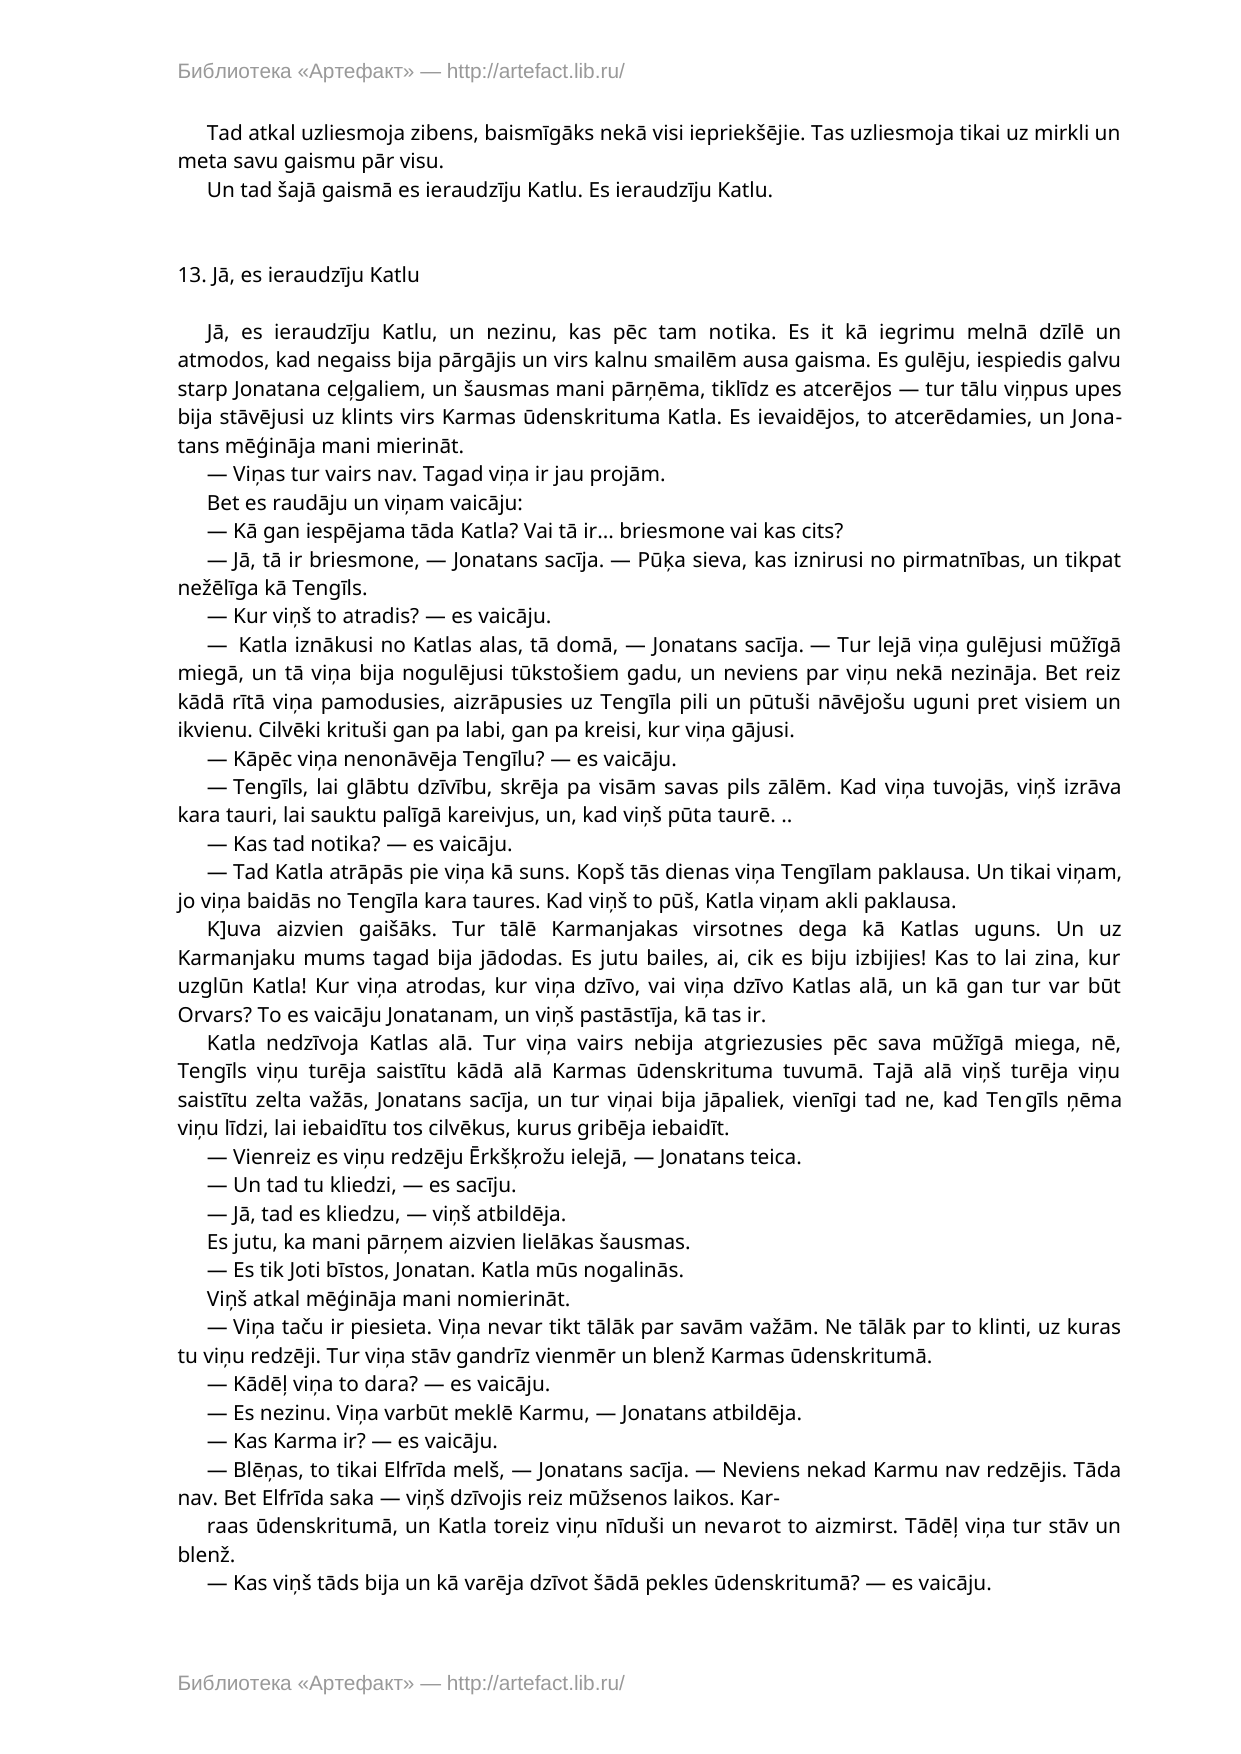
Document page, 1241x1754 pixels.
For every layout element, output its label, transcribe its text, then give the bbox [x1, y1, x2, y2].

text Es jutu, ka mani pārņem aizvien lielākas šausmas. [177, 1227, 1122, 1256]
text — Kur viņš to atradis? — es vaicāju. [177, 602, 1122, 630]
text — Viņa taču ir piesieta. Viņa nevar tikt tālāk par savām važām. Ne tālāk par to klinti, uz kuras tu viņu redzēji. Tur viņa stāv gandrīz vienmēr un blenž Karmas ūdenskritumā. [177, 1312, 1122, 1369]
text Bet es raudāju un viņam vaicāju: [177, 488, 1122, 516]
text Un tad šajā gaismā es ieraudzīju Katlu. Es ieraudzīju Katlu. [177, 175, 1122, 203]
subtitle 13. Jā, es ieraudzīju Katlu [177, 260, 1122, 289]
text raas ūdenskritumā, un Katla toreiz viņu nīduši un nevarot to aizmirst. Tādēļ viņa tur stāv un blenž. [177, 1512, 1122, 1568]
text — Tad Katla atrāpās pie viņa kā suns. Kopš tās dienas viņa Tengīlam paklausa. Un tikai viņam, jo viņa baidās no Tengīla kara taures. Kad viņš to pūš, Katla viņam akli paklausa. [177, 857, 1122, 914]
text — Kā gan iespējama tāda Katla? Vai tā ir... briesmone vai kas cits? [177, 516, 1122, 545]
text — Kas tad notika? — es vaicāju. [177, 829, 1122, 857]
text — Blēņas, to tikai Elfrīda melš, — Jonatans sacīja. — Neviens nekad Karmu nav redzējis. Tāda nav. Bet Elfrīda saka — viņš dzīvojis reiz mūžsenos laikos. Kar- [177, 1455, 1122, 1512]
text Katla nedzīvoja Katlas alā. Tur viņa vairs nebija atgriezusies pēc sava mūžīgā miega, nē, Tengīls viņu turēja saistītu kādā alā Karmas ūdenskrituma tuvumā. Tajā alā viņš turēja viņu saistītu zelta važās, Jonatans sacīja, un tur viņai bija jāpaliek, vienīgi tad ne, kad Tengīls ņēma viņu līdzi, lai iebaidītu tos cilvēkus, kurus gribēja iebaidīt. [177, 1028, 1122, 1142]
text Tad atkal uzliesmoja zibens, baismīgāks nekā visi iepriekšējie. Tas uzliesmoja tikai uz mirkli un meta savu gaismu pār visu. [177, 118, 1122, 175]
text — Jā, tad es kliedzu, — viņš atbildēja. [177, 1199, 1122, 1227]
text — Es tik Joti bīstos, Jonatan. Katla mūs nogalinās. [177, 1256, 1122, 1284]
text — Kas Karma ir? — es vaicāju. [177, 1426, 1122, 1455]
text — Es nezinu. Viņa varbūt meklē Karmu, — Jonatans atbildēja. [177, 1398, 1122, 1426]
text — Tengīls, lai glābtu dzīvību, skrēja pa visām savas pils zālēm. Kad viņa tuvojās, viņš izrāva kara tauri, lai sauktu palīgā kareivjus, un, kad viņš pūta taurē. .. [177, 772, 1122, 829]
text K]uva aizvien gaišāks. Tur tālē Karmanjakas virsotnes dega kā Katlas uguns. Un uz Karmanjaku mums tagad bija jādodas. Es jutu bailes, ai, cik es biju izbijies! Kas to lai zina, kur uzglūn Katla! Kur viņa atrodas, kur viņa dzīvo, vai viņa dzīvo Katlas alā, un kā gan tur var būt Orvars? To es vaicāju Jonatanam, un viņš pastāstīja, kā tas ir. [177, 914, 1122, 1028]
text — Kāpēc viņa nenonāvēja Tengīlu? — es vaicāju. [177, 744, 1122, 772]
text — Un tad tu kliedzi, — es sacīju. [177, 1170, 1122, 1199]
text — Vienreiz es viņu redzēju Ērkšķrožu ielejā, — Jonatans teica. [177, 1142, 1122, 1170]
text — Kas viņš tāds bija un kā varēja dzīvot šādā pekles ūdenskritumā? — es vaicāju. [177, 1568, 1122, 1597]
text Viņš atkal mēģināja mani nomierināt. [177, 1284, 1122, 1312]
text — Kādēļ viņa to dara? — es vaicāju. [177, 1369, 1122, 1398]
text — Jā, tā ir briesmone, — Jonatans sacīja. — Pūķa sieva, kas iznirusi no pirmatnības, un tikpat nežēlīga kā Tengīls. [177, 545, 1122, 602]
text Jā, es ieraudzīju Katlu, un nezinu, kas pēc tam notika. Es it kā iegrimu melnā dzīlē un atmodos, kad negaiss bija pārgājis un virs kalnu smailēm ausa gaisma. Es gulēju, iespiedis galvu starp Jonatana ceļgaliem, un šausmas mani pārņēma, tiklīdz es atcerējos — tur tālu viņpus upes bija stāvējusi uz klints virs Karmas ūdenskrituma Katla. Es ievaidējos, to atcerēdamies, un Jonatans mēģināja mani mierināt. [177, 317, 1122, 459]
text — Viņas tur vairs nav. Tagad viņa ir jau projām. [177, 459, 1122, 488]
text — Katla iznākusi no Katlas alas, tā domā, — Jonatans sacīja. — Tur lejā viņa gulējusi mūžīgā miegā, un tā viņa bija nogulējusi tūkstošiem gadu, un neviens par viņu nekā nezināja. Bet reiz kādā rītā viņa pamodusies, aizrāpusies uz Tengīla pili un pūtuši nāvējošu uguni pret visiem un ikvienu. Cilvēki krituši gan pa labi, gan pa kreisi, kur viņa gājusi. [177, 630, 1122, 744]
